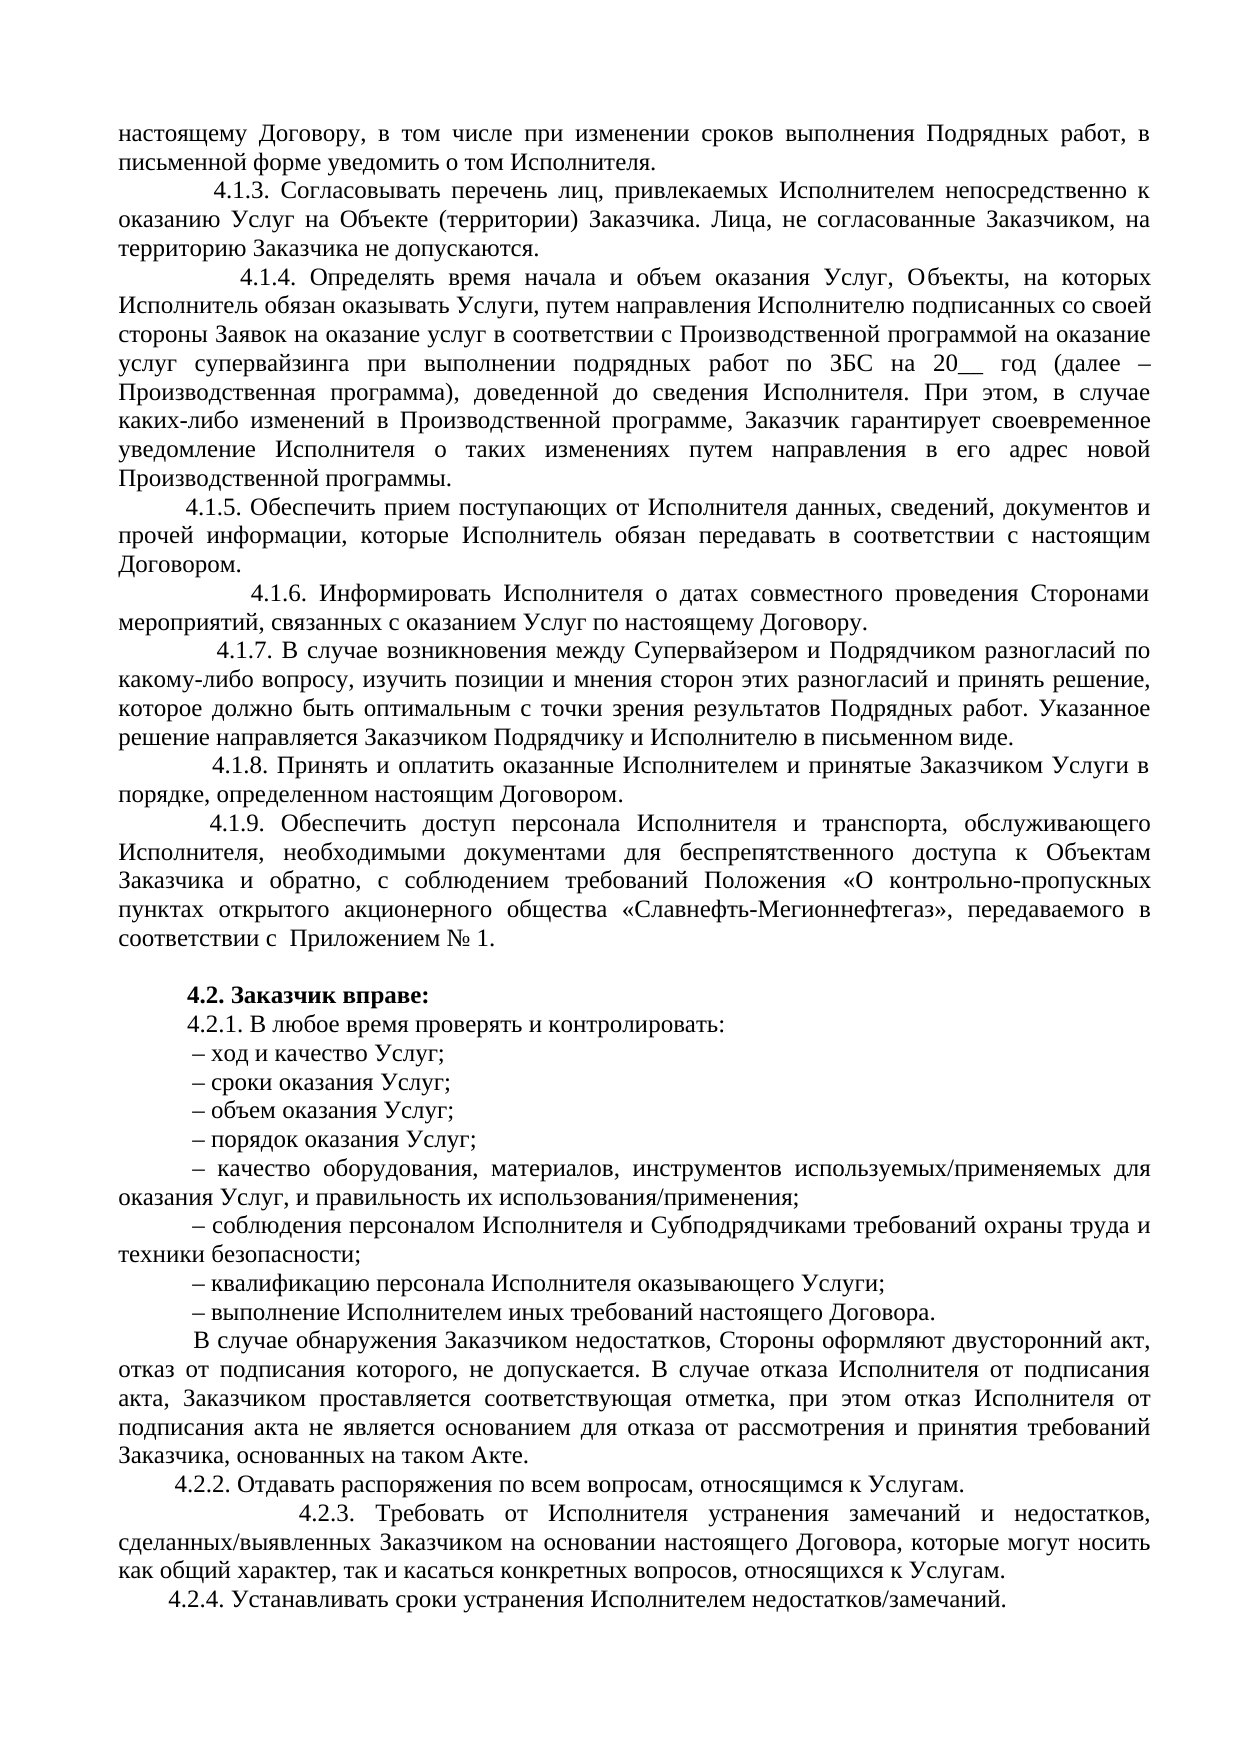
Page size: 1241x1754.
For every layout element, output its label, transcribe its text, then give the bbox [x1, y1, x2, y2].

text 4.1.3. Согласовывать перечень лиц, привлекаемых Исполнителем непосредственно к оказанию Услуг на Объекте (территории) Заказчика. Лица, не согласованные Заказчиком, на территорию Заказчика не допускаются. [118, 176, 1152, 262]
text 4.2. Заказчик вправе: [118, 981, 1152, 1009]
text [118, 118, 1152, 176]
text – сроки оказания Услуг; [118, 1067, 1152, 1096]
text 4.2.4. Устанавливать сроки устранения Исполнителем недостатков/замечаний. [118, 1584, 1152, 1613]
text – ход и качество Услуг; [118, 1038, 1152, 1067]
text – качество оборудования, материалов, инструментов используемых/применяемых для оказания Услуг, и правильность их использования/применения; [118, 1153, 1152, 1211]
text 4.1.8. Принять и оплатить оказанные Исполнителем и принятые Заказчиком Услуги в порядке, определенном настоящим Договором. [118, 751, 1152, 808]
text 4.1.4. Определять время начала и объем оказания Услуг, Объекты, на которых Исполнитель обязан оказывать Услуги, путем направления Исполнителю подписанных со своей стороны Заявок на оказание услуг в соответствии с Производственной программой на оказание услуг супервайзинга при выполнении подрядных работ по ЗБС на 20__ год (далее – Производственная программа), доведенной до сведения Исполнителя. При этом, в случае каких-либо изменений в Производственной программе, Заказчик гарантирует своевременное уведомление Исполнителя о таких изменениях путем направления в его адрес новой Производственной программы. [118, 262, 1152, 492]
text 4.1.9. Обеспечить доступ персонала Исполнителя и транспорта, обслуживающего Исполнителя, необходимыми документами для беспрепятственного доступа к Объектам Заказчика и обратно, с соблюдением требований Положения «О контрольно-пропускных пунктах открытого акционерного общества «Славнефть-Мегионнефтегаз», передаваемого в соответствии с Приложением № 1. [118, 808, 1152, 952]
text – выполнение Исполнителем иных требований настоящего Договора. [118, 1297, 1152, 1326]
text 4.1.5. Обеспечить прием поступающих от Исполнителя данных, сведений, документов и прочей информации, которые Исполнитель обязан передавать в соответствии с настоящим Договором. [118, 492, 1152, 578]
text 4.1.7. В случае возникновения между Супервайзером и Подрядчиком разногласий по какому-либо вопросу, изучить позиции и мнения сторон этих разногласий и принять решение, которое должно быть оптимальным с точки зрения результатов Подрядных работ. Указанное решение направляется Заказчиком Подрядчику и Исполнителю в письменном виде. [118, 636, 1152, 751]
text – объем оказания Услуг; [118, 1096, 1152, 1124]
text 4.2.1. В любое время проверять и контролировать: [118, 1009, 1152, 1038]
text 4.1.6. Информировать Исполнителя о датах совместного проведения Сторонами мероприятий, связанных с оказанием Услуг по настоящему Договору. [118, 578, 1152, 636]
text В случае обнаружения Заказчиком недостатков, Стороны оформляют двусторонний акт, отказ от подписания которого, не допускается. В случае отказа Исполнителя от подписания акта, Заказчиком проставляется соответствующая отметка, при этом отказ Исполнителя от подписания акта не является основанием для отказа от рассмотрения и принятия требований Заказчика, основанных на таком Акте. [118, 1326, 1152, 1469]
text – соблюдения персоналом Исполнителя и Субподрядчиками требований охраны труда и техники безопасности; [118, 1211, 1152, 1268]
text – порядок оказания Услуг; [118, 1124, 1152, 1153]
text 4.2.3. Требовать от Исполнителя устранения замечаний и недостатков, сделанных/выявленных Заказчиком на основании настоящего Договора, которые могут носить как общий характер, так и касаться конкретных вопросов, относящихся к Услугам. [118, 1498, 1152, 1584]
text – квалификацию персонала Исполнителя оказывающего Услуги; [118, 1268, 1152, 1297]
text 4.2.2. Отдавать распоряжения по всем вопросам, относящимся к Услугам. [118, 1469, 1152, 1498]
